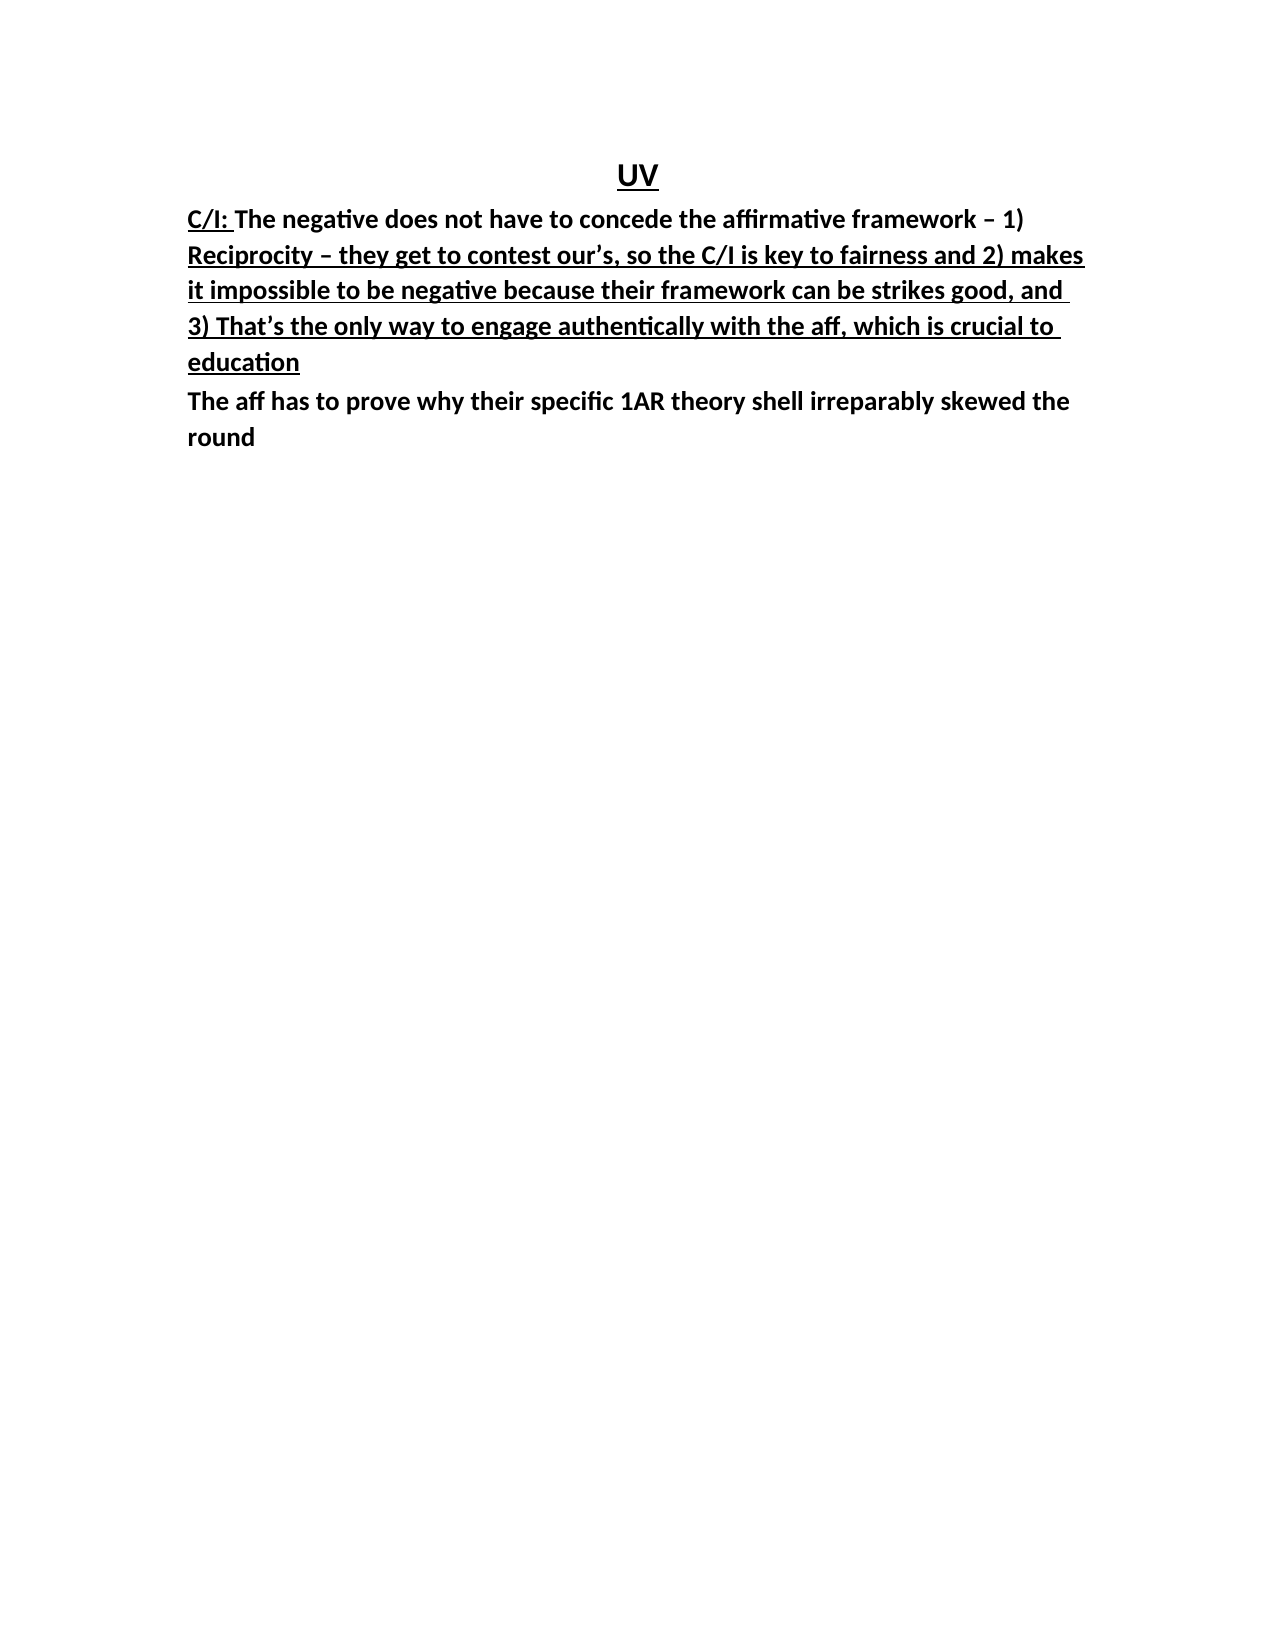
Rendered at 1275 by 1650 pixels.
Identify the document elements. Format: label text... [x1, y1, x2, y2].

subtitle The aff has to prove why their specific 1AR theory shell irreparably skewed the round [187, 384, 1087, 453]
subtitle UV [187, 154, 1087, 195]
subtitle C/I: The negative does not have to concede the affirmative framework – 1) Reciprocity – they get to contest our’s, so the C/I is key to fairness and 2) makes it impossible to be negative because their framework can be strikes good, and 3) That’s the only way to engage authentically with the aff, which is crucial to education [187, 202, 1087, 378]
